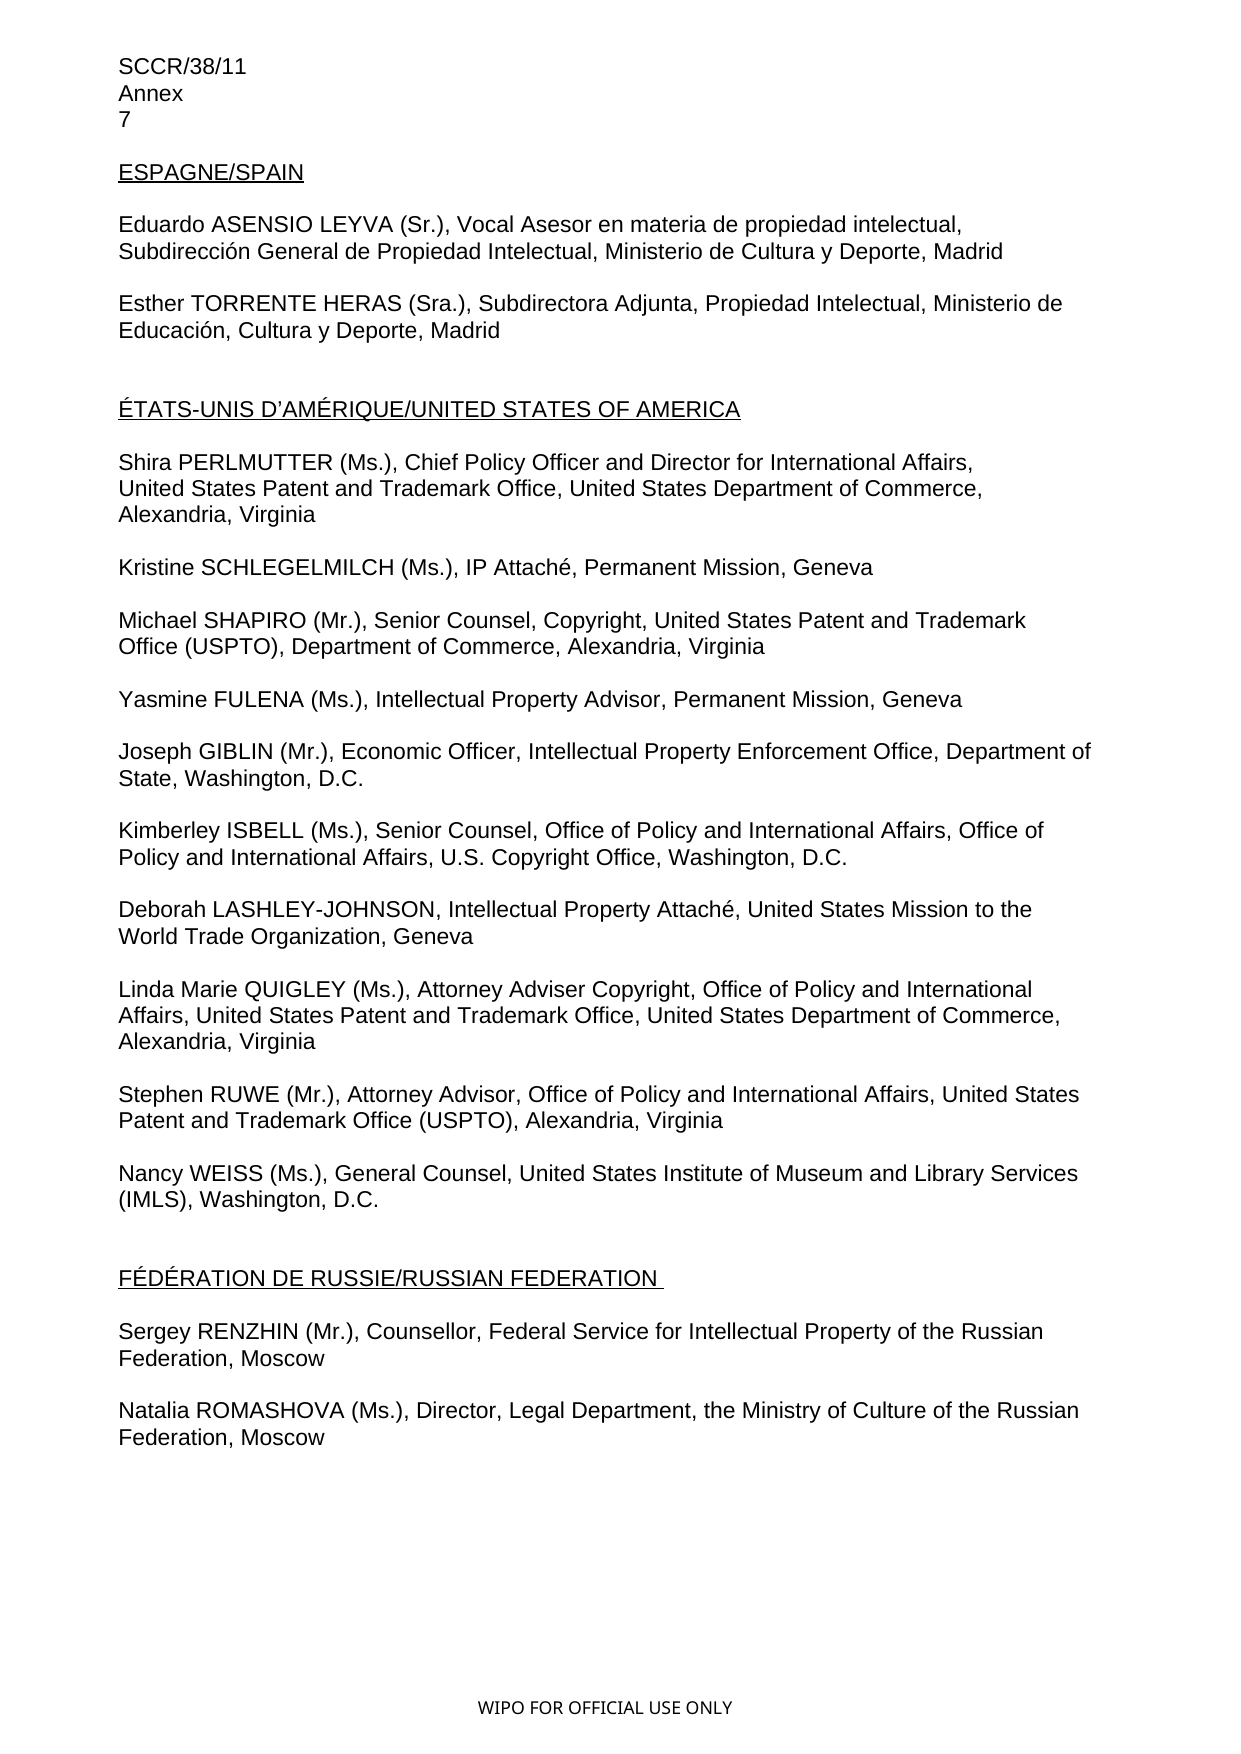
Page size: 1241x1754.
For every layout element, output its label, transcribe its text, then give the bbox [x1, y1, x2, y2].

text Esther TORRENTE HERAS (Sra.), Subdirectora Adjunta, Propiedad Intelectual, Ministerio de Educación, Cultura y Deporte, Madrid [118, 290, 1092, 343]
text Office (USPTO), Department of Commerce, Alexandria, Virginia [118, 633, 1092, 659]
text Shira PERLMUTTER (Ms.), Chief Policy Officer and Director for International Affairs, United States Patent and Trademark Office, United States Department of Commerce, Alexandria, Virginia [118, 448, 1092, 527]
text Nancy WEISS (Ms.), General Counsel, United States Institute of Museum and Library Services (IMLS), Washington, D.C. [118, 1160, 1092, 1213]
text Michael SHAPIRO (Mr.), Senior Counsel, Copyright, United States Patent and Trademark [118, 607, 1092, 633]
text Kimberley ISBELL (Ms.), Senior Counsel, Office of Policy and International Affairs, Office of Policy and International Affairs, U.S. Copyright Office, Washington, D.C. [118, 817, 1092, 870]
text ESPAGNE/SPAIN [118, 158, 1092, 185]
text Linda Marie QUIGLEY (Ms.), Attorney Adviser Copyright, Office of Policy and International Affairs, United States Patent and Trademark Office, United States Department of Commerce, Alexandria, Virginia [118, 976, 1092, 1054]
text Yasmine FULENA (Ms.), Intellectual Property Advisor, Permanent Mission, Geneva [118, 686, 1092, 712]
text Eduardo ASENSIO LEYVA (Sr.), Vocal Asesor en materia de propiedad intelectual, Subdirección General de Propiedad Intelectual, Ministerio de Cultura y Deporte, Madrid [118, 211, 1092, 264]
text ÉTATS-UNIS D’AMÉRIQUE/UNITED STATES OF AMERICA [118, 396, 1092, 422]
text Sergey RENZHIN (Mr.), Counsellor, Federal Service for Intellectual Property of the Russian Federation, Moscow [118, 1318, 1092, 1371]
text Deborah LASHLEY-JOHNSON, Intellectual Property Attaché, United States Mission to the World Trade Organization, Geneva [118, 896, 1092, 949]
text FÉDÉRATION DE RUSSIE/RUSSIAN FEDERATION [118, 1265, 1092, 1292]
text Kristine SCHLEGELMILCH (Ms.), IP Attaché, Permanent Mission, Geneva [118, 554, 1092, 580]
text Natalia ROMASHOVA (Ms.), Director, Legal Department, the Ministry of Culture of the Russian Federation, Moscow [118, 1397, 1092, 1450]
text Joseph GIBLIN (Mr.), Economic Officer, Intellectual Property Enforcement Office, Department of State, Washington, D.C. [118, 738, 1092, 791]
text Stephen RUWE (Mr.), Attorney Advisor, Office of Policy and International Affairs, United States Patent and Trademark Office (USPTO), Alexandria, Virginia [118, 1081, 1092, 1134]
